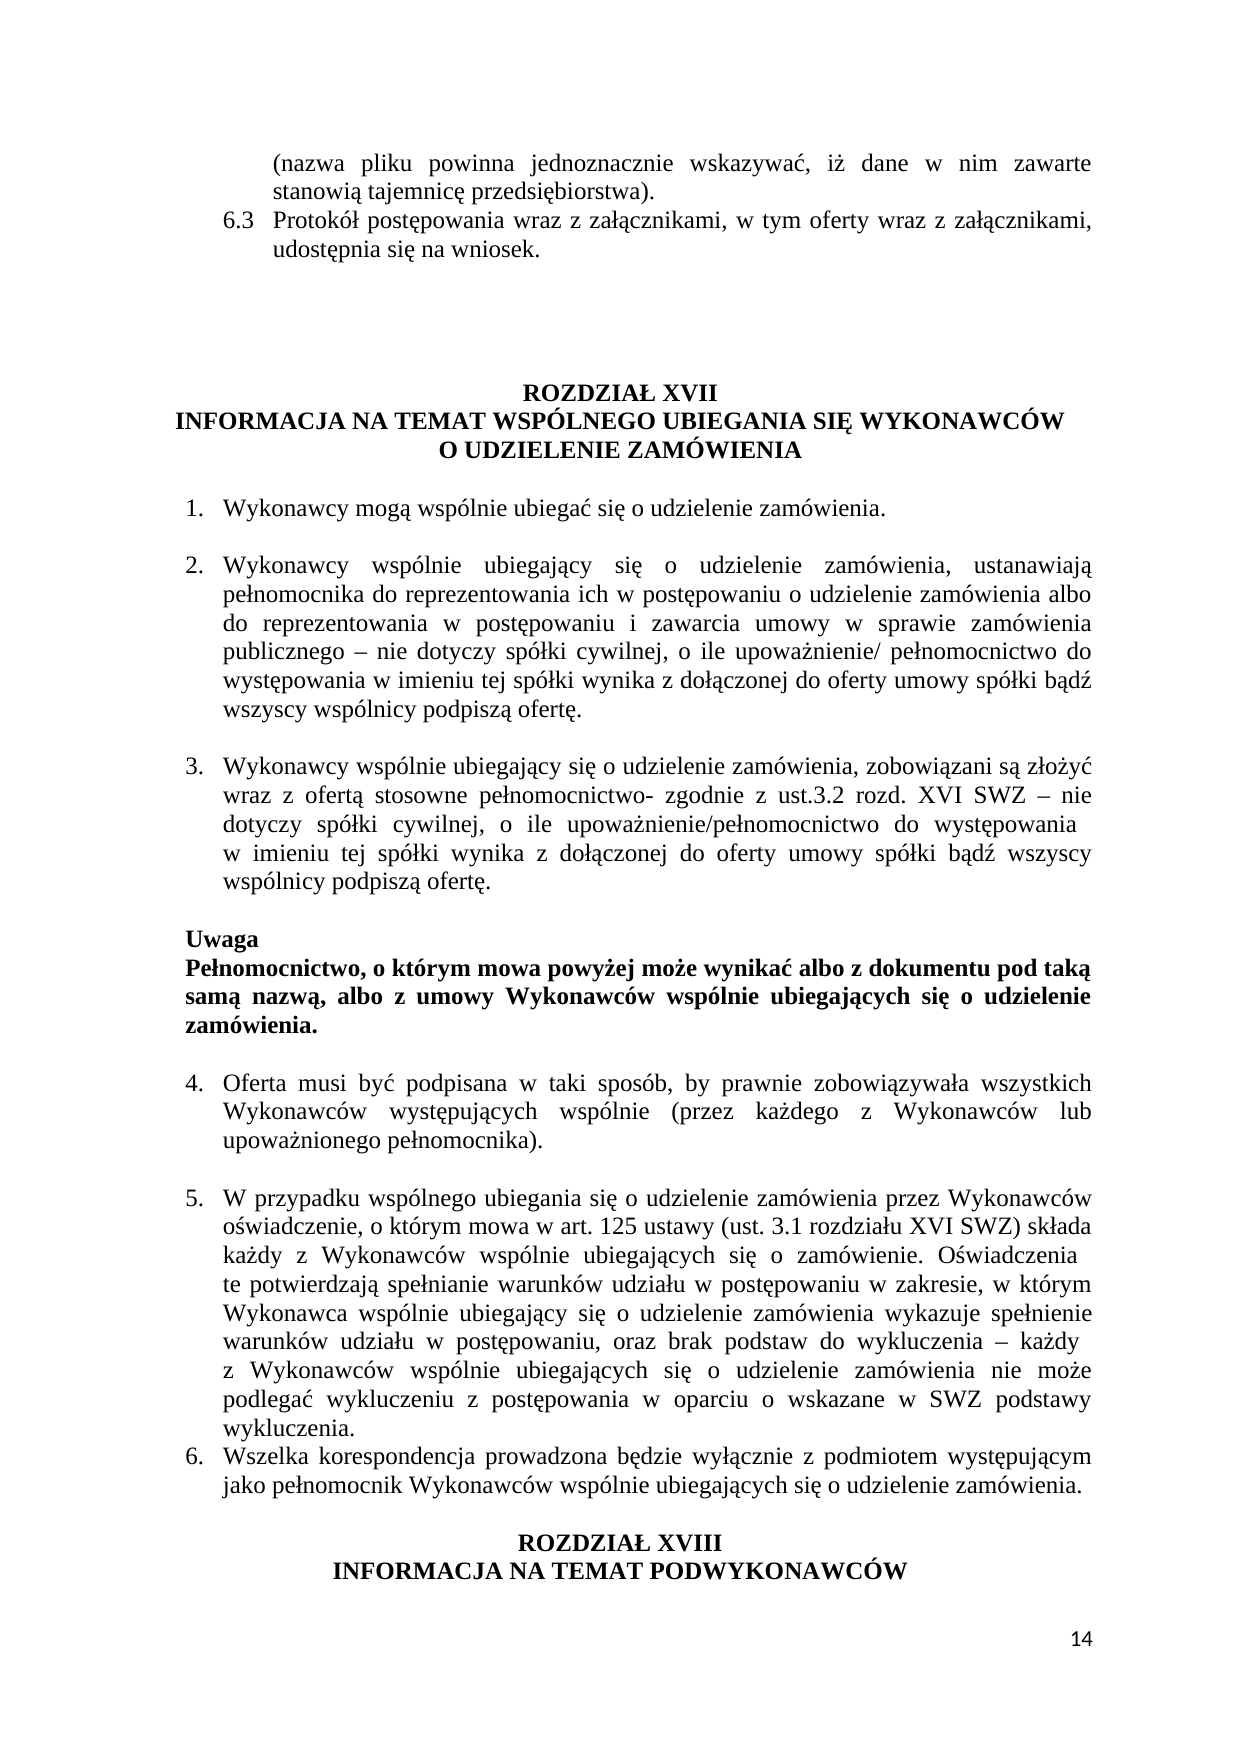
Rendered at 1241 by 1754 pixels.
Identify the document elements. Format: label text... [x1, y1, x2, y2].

list Oferta musi być podpisana w taki sposób, by prawnie zobowiązywała wszystkich Wykonawców występujących wspólnie (przez każdego z Wykonawców lub upoważnionego pełnomocnika). [185, 1068, 1093, 1154]
text Pełnomocnictwo, o którym mowa powyżej może wynikać albo z dokumentu pod taką samą nazwą, albo z umowy Wykonawców wspólnie ubiegających się o udzielenie zamówienia. [185, 953, 1093, 1039]
list Wykonawcy mogą wspólnie ubiegać się o udzielenie zamówienia. [185, 493, 1093, 521]
text ROZDZIAŁ XVIII [148, 1528, 1093, 1556]
list Protokół postępowania wraz z załącznikami, w tym oferty wraz z załącznikami, udostępnia się na wniosek. [223, 205, 1093, 263]
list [223, 148, 1093, 205]
text INFORMACJA NA TEMAT PODWYKONAWCÓW [148, 1556, 1093, 1585]
list Wykonawcy wspólnie ubiegający się o udzielenie zamówienia, zobowiązani są złożyć wraz z ofertą stosowne pełnomocnictwo- zgodnie z ust.3.2 rozd. XVI SWZ – nie dotyczy spółki cywilnej, o ile upoważnienie/pełnomocnictwo do występowania w imieniu tej spółki wynika z dołączonej do oferty umowy spółki bądź wszyscy wspólnicy podpiszą ofertę. [185, 751, 1093, 895]
list W przypadku wspólnego ubiegania się o udzielenie zamówienia przez Wykonawców oświadczenie, o którym mowa w art. 125 ustawy (ust. 3.1 rozdziału XVI SWZ) składa każdy z Wykonawców wspólnie ubiegających się o zamówienie. Oświadczenia te potwierdzają spełnianie warunków udziału w postępowaniu w zakresie, w którym Wykonawca wspólnie ubiegający się o udzielenie zamówienia wykazuje spełnienie warunków udziału w postępowaniu, oraz brak podstaw do wykluczenia – każdy z Wykonawców wspólnie ubiegających się o udzielenie zamówienia nie może podlegać wykluczeniu z postępowania w oparciu o wskazane w SWZ podstawy wykluczenia. [185, 1183, 1093, 1441]
text ROZDZIAŁ XVII [148, 378, 1093, 406]
text Uwaga [185, 924, 1093, 953]
text INFORMACJA NA TEMAT WSPÓLNEGO UBIEGANIA SIĘ WYKONAWCÓW [148, 406, 1093, 435]
list Wykonawcy wspólnie ubiegający się o udzielenie zamówienia, ustanawiają pełnomocnika do reprezentowania ich w postępowaniu o udzielenie zamówienia albo do reprezentowania w postępowaniu i zawarcia umowy w sprawie zamówienia publicznego – nie dotyczy spółki cywilnej, o ile upoważnienie/ pełnomocnictwo do występowania w imieniu tej spółki wynika z dołączonej do oferty umowy spółki bądź wszyscy wspólnicy podpiszą ofertę. [185, 550, 1093, 723]
text O UDZIELENIE ZAMÓWIENIA [148, 435, 1093, 464]
list Wszelka korespondencja prowadzona będzie wyłącznie z podmiotem występującym jako pełnomocnik Wykonawców wspólnie ubiegających się o udzielenie zamówienia. [185, 1441, 1093, 1499]
